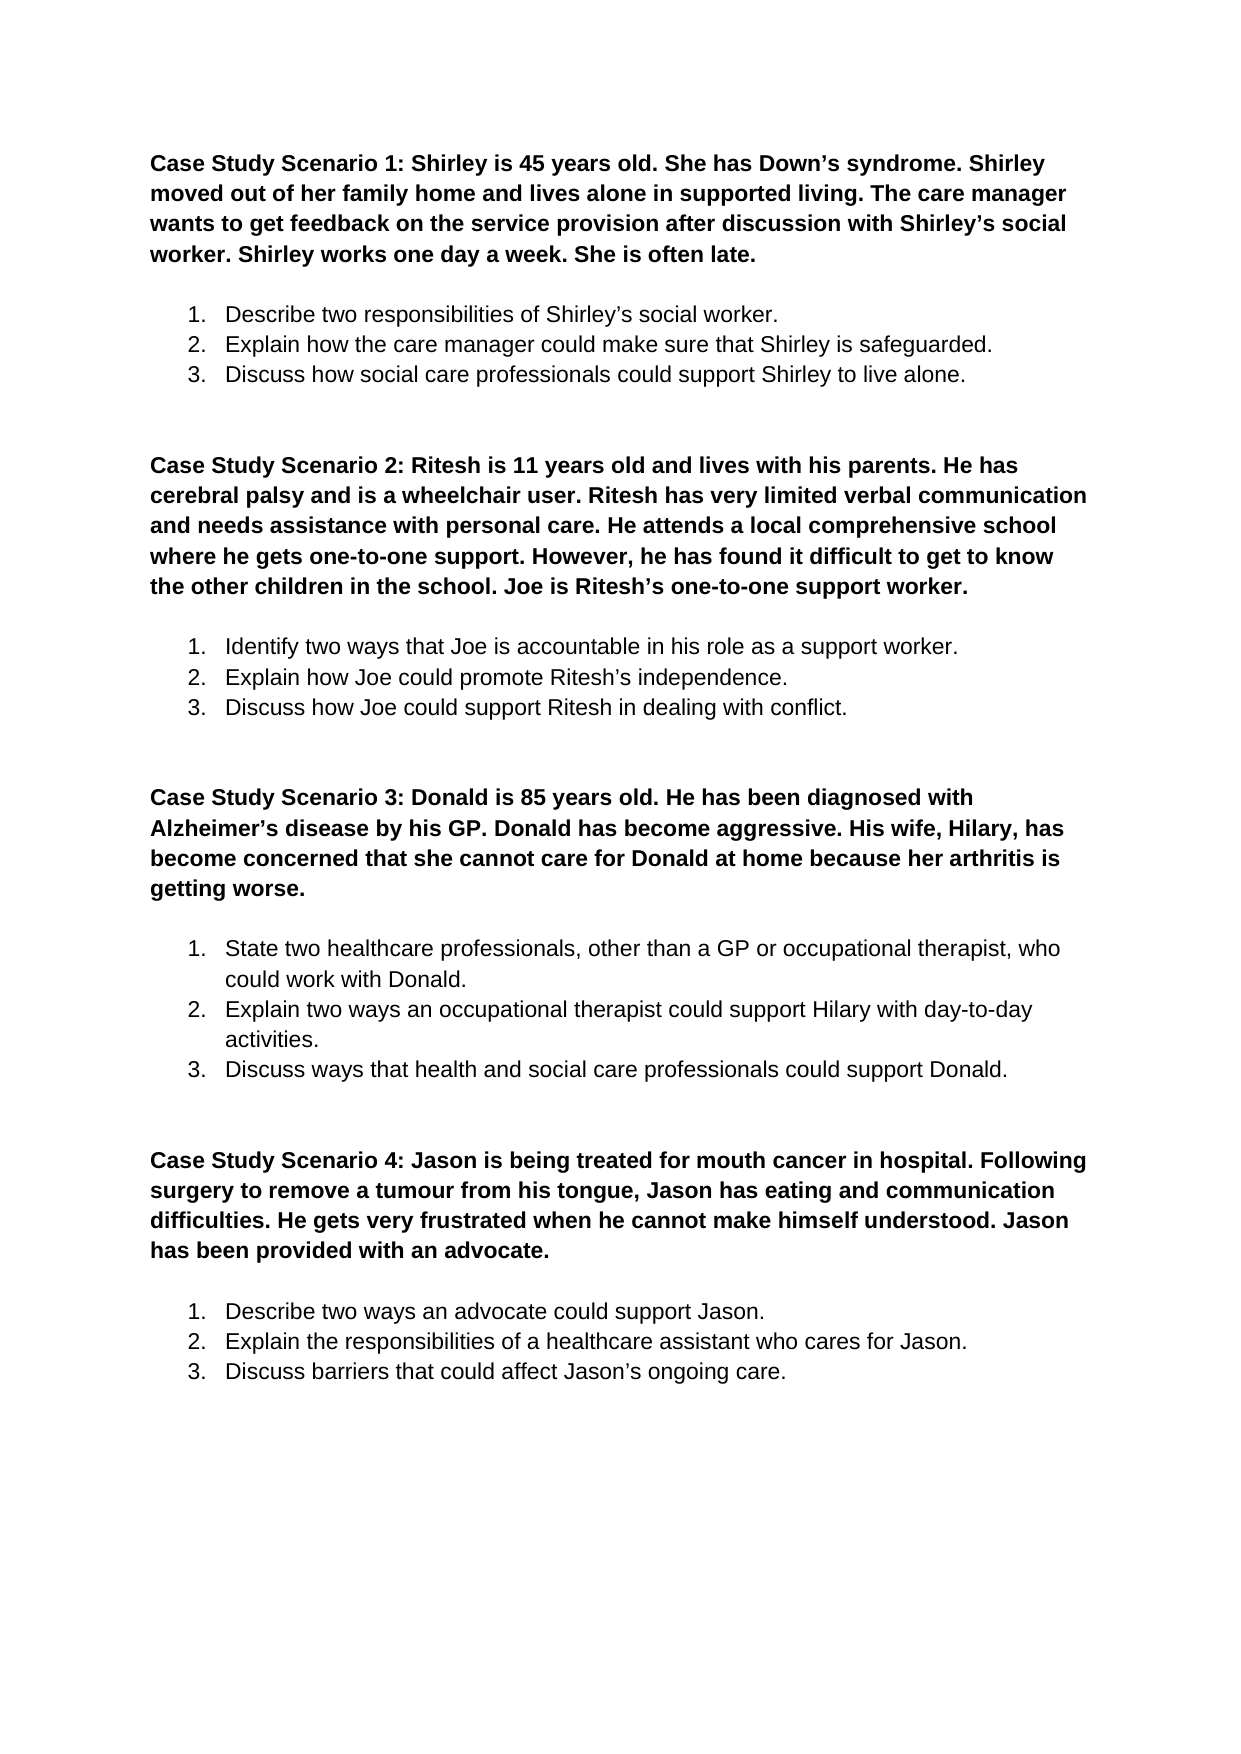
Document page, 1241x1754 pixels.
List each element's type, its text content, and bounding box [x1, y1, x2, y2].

list Discuss how social care professionals could support Shirley to live alone. [187, 361, 1090, 388]
list Describe two responsibilities of Shirley’s social worker. [187, 301, 1090, 327]
list Explain how Joe could promote Ritesh’s independence. [187, 663, 1090, 690]
list State two healthcare professionals, other than a GP or occupational therapist, who could work with Donald. [187, 935, 1090, 992]
text Case Study Scenario 4: Jason is being treated for mouth cancer in hospital. Following surgery to remove a tumour from his tongue, Jason has eating and communication difficulties. He gets very frustrated when he cannot make himself understood. Jason has been provided with an advocate. [150, 1147, 1090, 1264]
list Describe two ways an advocate could support Jason. [187, 1298, 1090, 1324]
list Discuss how Joe could support Ritesh in dealing with conflict. [187, 694, 1090, 720]
list Identify two ways that Joe is accountable in his role as a support worker. [187, 633, 1090, 660]
list Explain how the care manager could make sure that Shirley is safeguarded. [187, 331, 1090, 358]
list Discuss barriers that could affect Jason’s ongoing care. [187, 1358, 1090, 1385]
text Case Study Scenario 1: Shirley is 45 years old. She has Down’s syndrome. Shirley moved out of her family home and lives alone in supported living. The care manager wants to get feedback on the service provision after discussion with Shirley’s social worker. Shirley works one day a week. She is often late. [150, 150, 1090, 267]
list Explain two ways an occupational therapist could support Hilary with day-to-day activities. [187, 996, 1090, 1052]
list Explain the responsibilities of a healthcare assistant who cares for Jason. [187, 1328, 1090, 1354]
list Discuss ways that health and social care professionals could support Donald. [187, 1056, 1090, 1083]
text Case Study Scenario 3: Donald is 85 years old. He has been diagnosed with Alzheimer’s disease by his GP. Donald has become aggressive. His wife, Hilary, has become concerned that she cannot care for Donald at home because her arthritis is getting worse. [150, 784, 1090, 901]
text Case Study Scenario 2: Ritesh is 11 years old and lives with his parents. He has cerebral palsy and is a wheelchair user. Ritesh has very limited verbal communication and needs assistance with personal care. He attends a local comprehensive school where he gets one-to-one support. However, he has found it difficult to get to know the other children in the school. Joe is Ritesh’s one-to-one support worker. [150, 452, 1090, 599]
